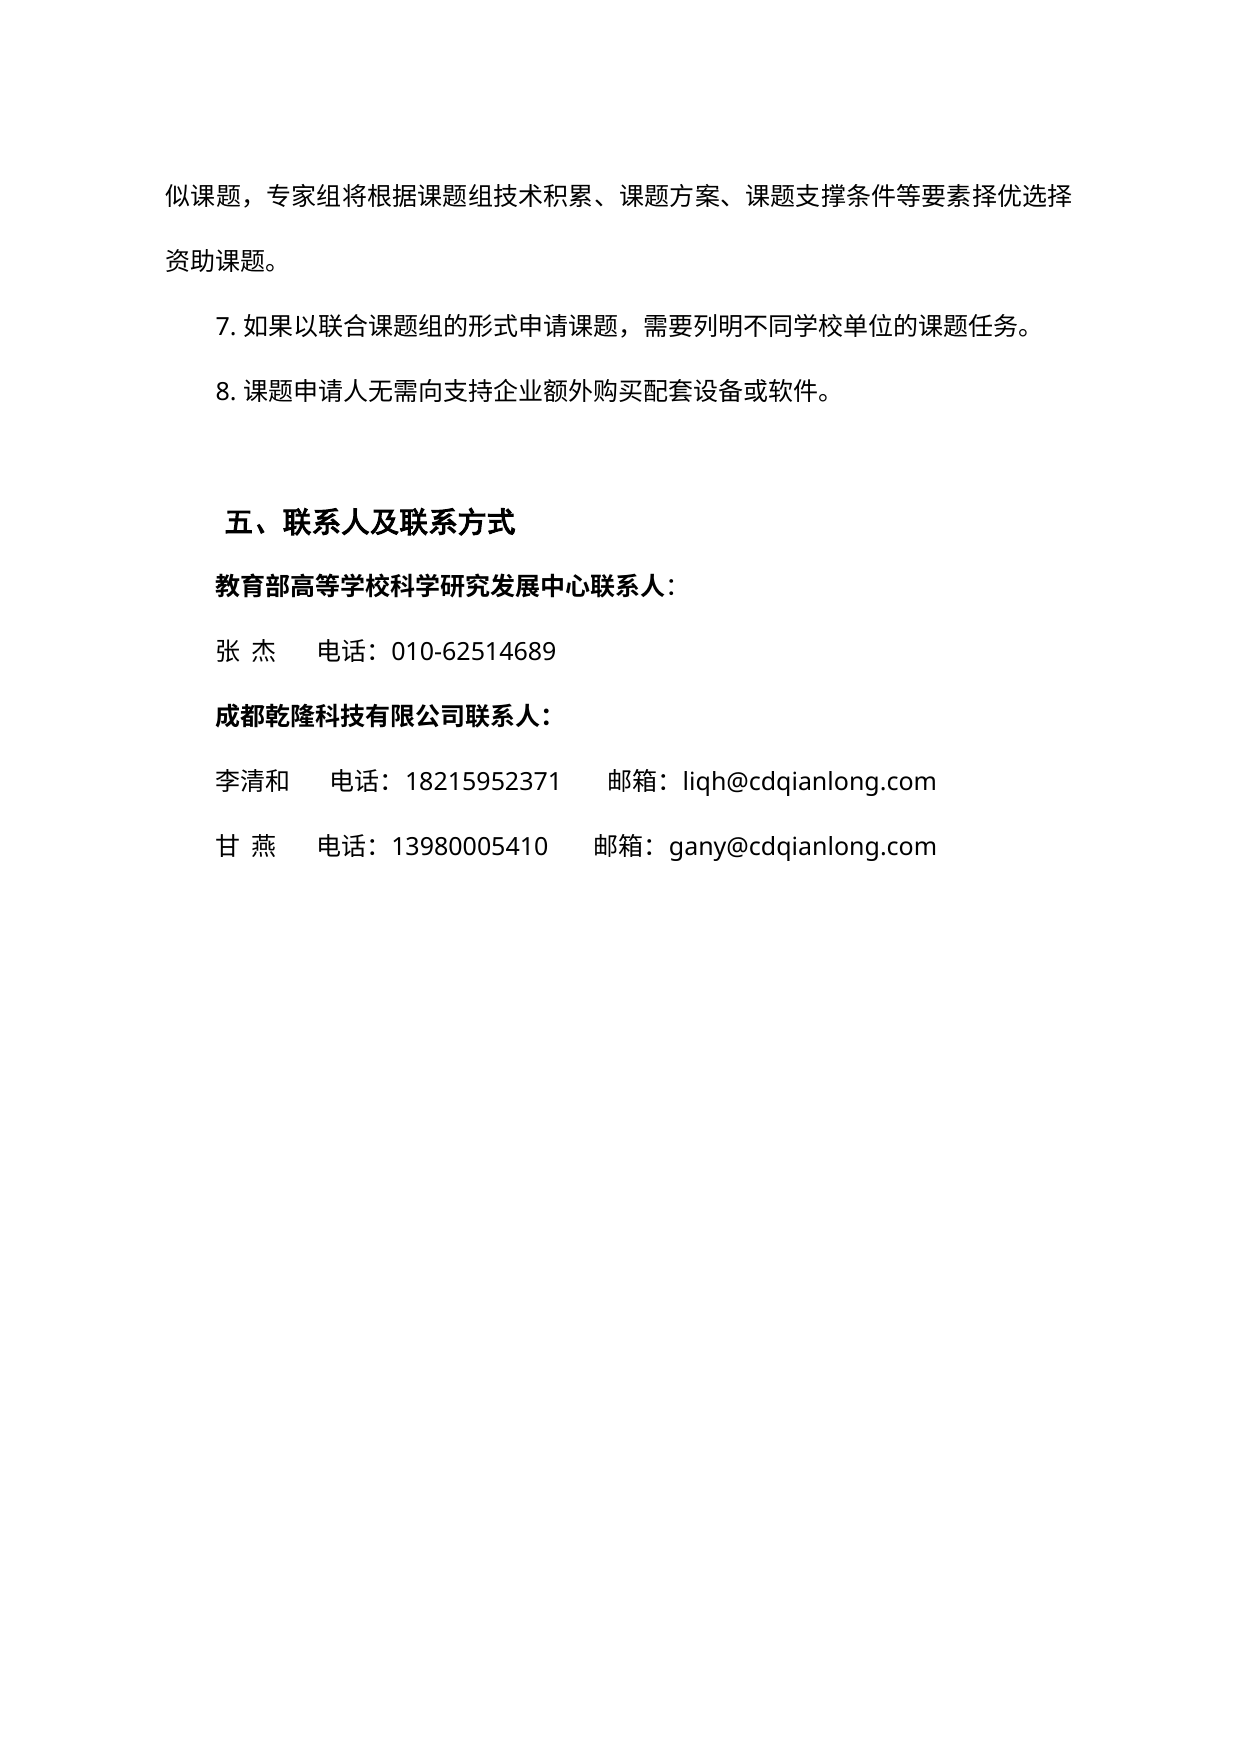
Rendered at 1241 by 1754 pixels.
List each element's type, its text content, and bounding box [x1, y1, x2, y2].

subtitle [165, 162, 1075, 292]
text 五、联系人及联系方式 [165, 487, 1075, 552]
text 甘 燕 电话：13980005410 邮箱：gany@cdqianlong.com [165, 812, 1075, 877]
subtitle 7. 如果以联合课题组的形式申请课题，需要列明不同学校单位的课题任务。 [165, 292, 1075, 357]
text 成都乾隆科技有限公司联系人： [165, 682, 1075, 747]
text 李清和 电话：18215952371 邮箱：liqh@cdqianlong.com [165, 747, 1075, 812]
text 8. 课题申请人无需向支持企业额外购买配套设备或软件。 [165, 357, 1075, 422]
text 张 杰 电话：010-62514689 [165, 617, 1075, 682]
text 教育部高等学校科学研究发展中心联系人： [165, 552, 1075, 617]
